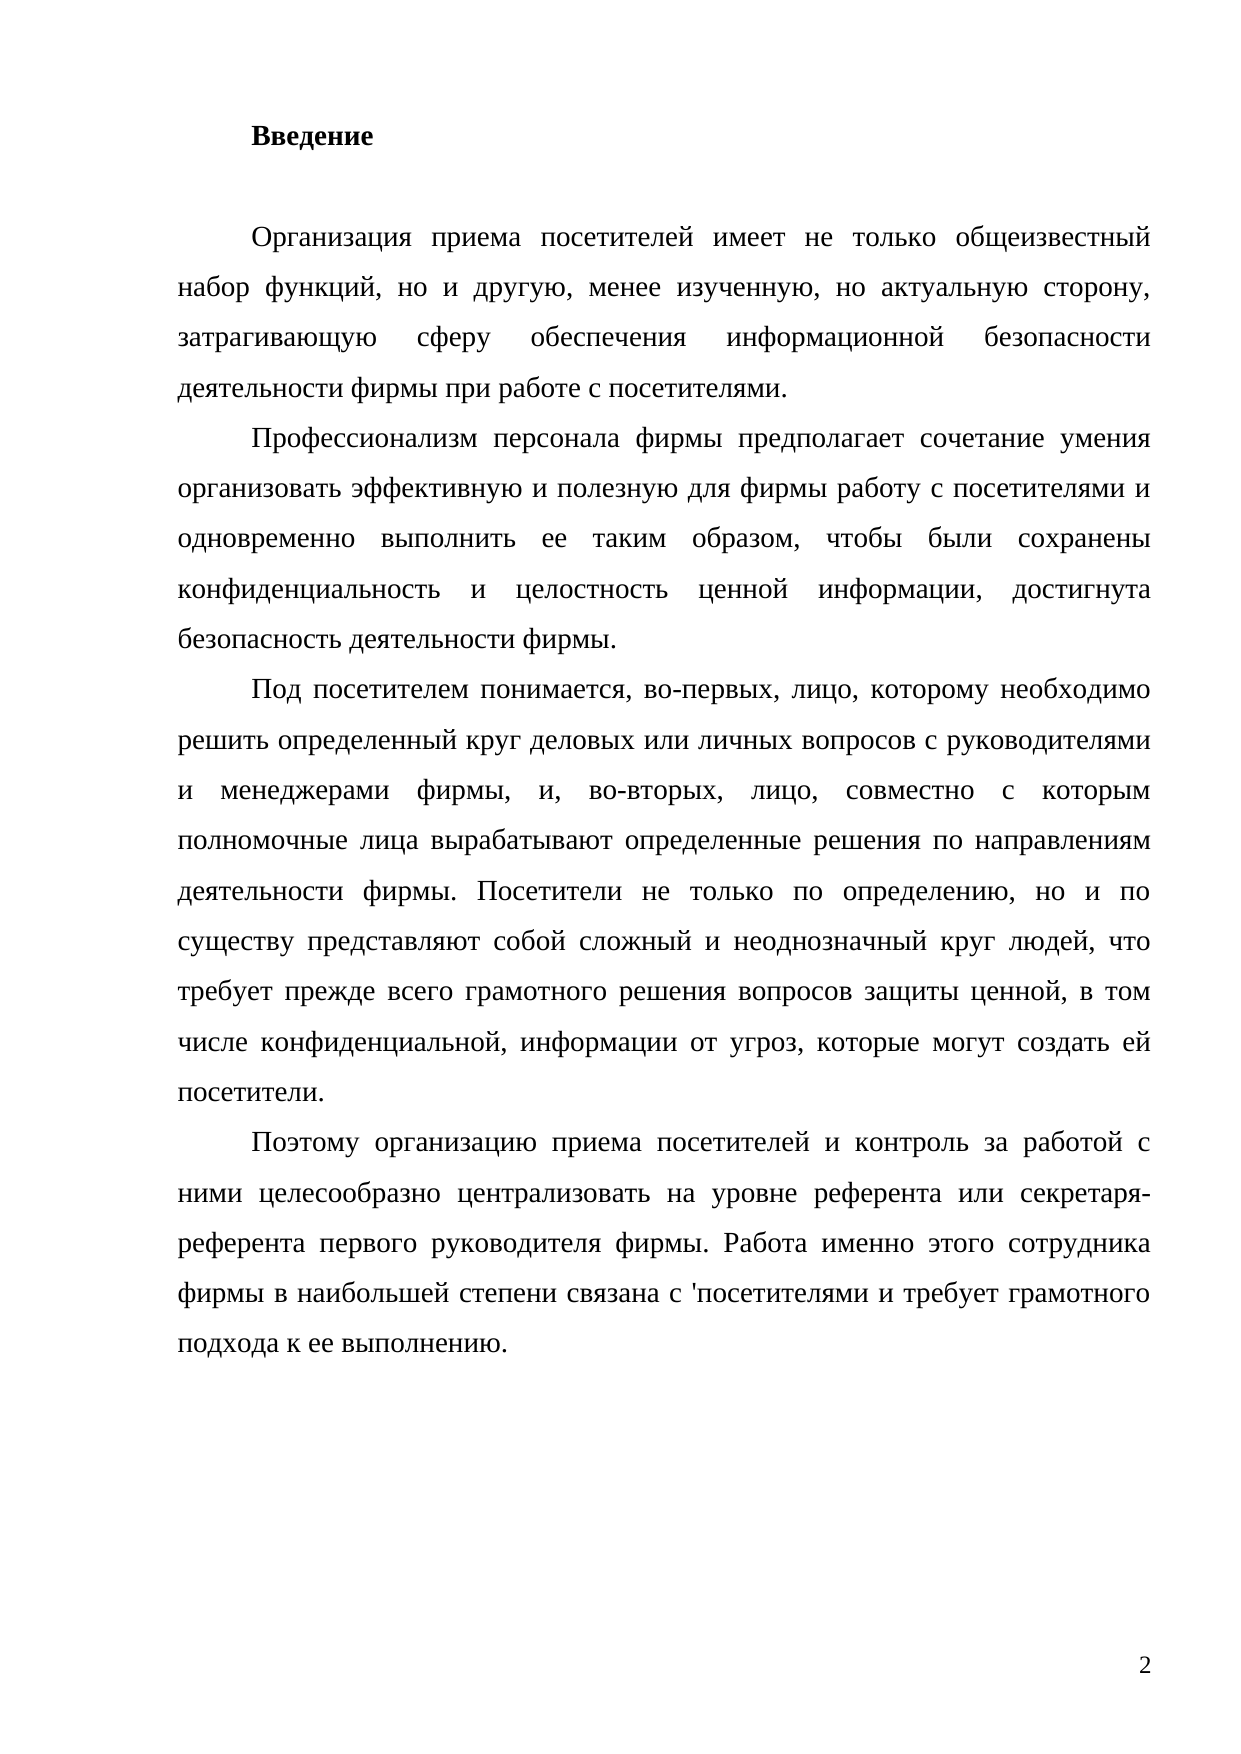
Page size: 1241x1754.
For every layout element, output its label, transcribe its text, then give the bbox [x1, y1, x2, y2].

text Организация приема посетителей имеет не только общеизвестный набор функций, но и другую, менее изученную, но актуальную сторону, затрагивающую сферу обеспечения информационной безопасности деятельности фирмы при работе с посетителями. [177, 219, 1152, 403]
text Поэтому организацию приема посетителей и контроль за работой с ними целесообразно централизовать на уровне референта или секретаря-референта первого руководителя фирмы. Работа именно этого сотрудника фирмы в наибольшей степени связана с 'посетителями и требует грамотного подхода к ее выполнению. [177, 1124, 1152, 1359]
text Профессионализм персонала фирмы предполагает сочетание умения организовать эффективную и полезную для фирмы работу с посетителями и одновременно выполнить ее таким образом, чтобы были сохранены конфиденциальность и целостность ценной информации, достигнута безопасность деятельности фирмы. [177, 420, 1152, 655]
text Введение [177, 118, 1152, 152]
text Под посетителем понимается, во-первых, лицо, которому необходимо решить определенный круг деловых или личных вопросов с руководителями и менеджерами фирмы, и, во-вторых, лицо, совместно с которым полномочные лица вырабатывают определенные решения по направлениям деятельности фирмы. Посетители не только по определению, но и по существу представляют собой сложный и неоднозначный круг людей, что требует прежде всего грамотного решения вопросов защиты ценной, в том числе конфиденциальной, информации от угроз, которые могут создать ей посетители. [177, 672, 1152, 1108]
